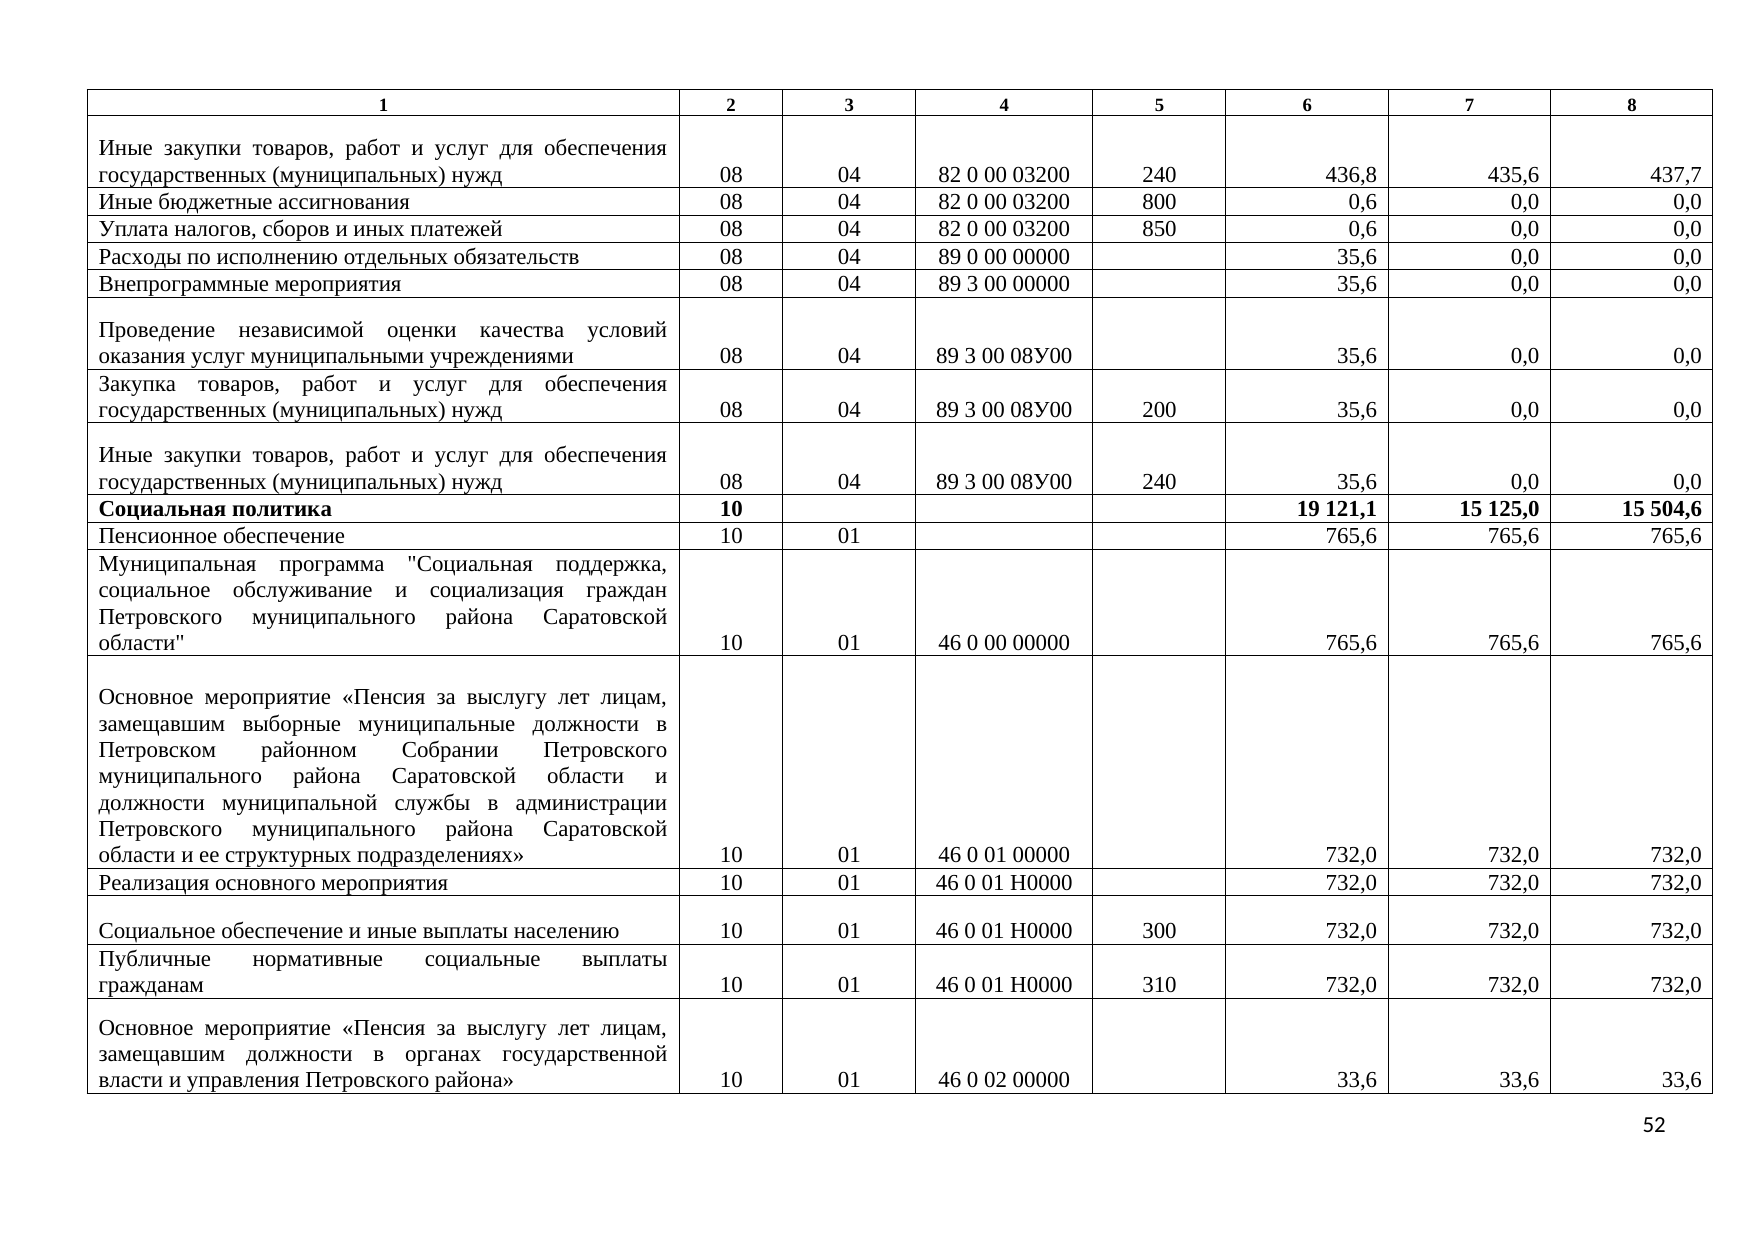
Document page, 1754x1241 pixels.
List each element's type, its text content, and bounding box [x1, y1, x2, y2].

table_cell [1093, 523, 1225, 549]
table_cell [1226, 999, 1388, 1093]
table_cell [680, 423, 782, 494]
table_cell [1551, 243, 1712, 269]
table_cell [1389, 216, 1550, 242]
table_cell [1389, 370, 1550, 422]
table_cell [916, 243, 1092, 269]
table_header 7 [1389, 90, 1550, 115]
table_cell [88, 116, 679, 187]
table_header 2 [680, 90, 782, 115]
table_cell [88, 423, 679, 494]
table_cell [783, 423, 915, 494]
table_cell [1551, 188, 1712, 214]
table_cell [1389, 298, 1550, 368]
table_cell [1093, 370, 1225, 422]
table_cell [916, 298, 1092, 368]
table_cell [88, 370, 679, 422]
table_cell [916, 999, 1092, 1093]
table_header 4 [916, 90, 1092, 115]
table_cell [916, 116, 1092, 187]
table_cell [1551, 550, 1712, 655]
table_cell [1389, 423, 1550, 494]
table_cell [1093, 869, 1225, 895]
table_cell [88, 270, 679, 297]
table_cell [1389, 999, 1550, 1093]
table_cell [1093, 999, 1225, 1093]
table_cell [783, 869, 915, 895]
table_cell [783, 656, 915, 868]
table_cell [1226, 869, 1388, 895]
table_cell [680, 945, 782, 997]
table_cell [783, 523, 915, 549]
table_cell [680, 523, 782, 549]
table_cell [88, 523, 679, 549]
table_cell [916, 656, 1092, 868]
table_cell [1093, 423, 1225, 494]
table_header 3 [783, 90, 915, 115]
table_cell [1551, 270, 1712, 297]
table_header 6 [1226, 90, 1388, 115]
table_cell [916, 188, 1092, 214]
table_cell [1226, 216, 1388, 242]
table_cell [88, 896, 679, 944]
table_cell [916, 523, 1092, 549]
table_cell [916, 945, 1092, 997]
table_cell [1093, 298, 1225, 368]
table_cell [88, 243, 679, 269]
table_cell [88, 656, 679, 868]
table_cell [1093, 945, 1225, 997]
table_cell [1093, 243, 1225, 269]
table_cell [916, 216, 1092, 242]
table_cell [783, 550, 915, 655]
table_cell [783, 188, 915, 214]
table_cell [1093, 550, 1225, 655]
table_header 5 [1093, 90, 1225, 115]
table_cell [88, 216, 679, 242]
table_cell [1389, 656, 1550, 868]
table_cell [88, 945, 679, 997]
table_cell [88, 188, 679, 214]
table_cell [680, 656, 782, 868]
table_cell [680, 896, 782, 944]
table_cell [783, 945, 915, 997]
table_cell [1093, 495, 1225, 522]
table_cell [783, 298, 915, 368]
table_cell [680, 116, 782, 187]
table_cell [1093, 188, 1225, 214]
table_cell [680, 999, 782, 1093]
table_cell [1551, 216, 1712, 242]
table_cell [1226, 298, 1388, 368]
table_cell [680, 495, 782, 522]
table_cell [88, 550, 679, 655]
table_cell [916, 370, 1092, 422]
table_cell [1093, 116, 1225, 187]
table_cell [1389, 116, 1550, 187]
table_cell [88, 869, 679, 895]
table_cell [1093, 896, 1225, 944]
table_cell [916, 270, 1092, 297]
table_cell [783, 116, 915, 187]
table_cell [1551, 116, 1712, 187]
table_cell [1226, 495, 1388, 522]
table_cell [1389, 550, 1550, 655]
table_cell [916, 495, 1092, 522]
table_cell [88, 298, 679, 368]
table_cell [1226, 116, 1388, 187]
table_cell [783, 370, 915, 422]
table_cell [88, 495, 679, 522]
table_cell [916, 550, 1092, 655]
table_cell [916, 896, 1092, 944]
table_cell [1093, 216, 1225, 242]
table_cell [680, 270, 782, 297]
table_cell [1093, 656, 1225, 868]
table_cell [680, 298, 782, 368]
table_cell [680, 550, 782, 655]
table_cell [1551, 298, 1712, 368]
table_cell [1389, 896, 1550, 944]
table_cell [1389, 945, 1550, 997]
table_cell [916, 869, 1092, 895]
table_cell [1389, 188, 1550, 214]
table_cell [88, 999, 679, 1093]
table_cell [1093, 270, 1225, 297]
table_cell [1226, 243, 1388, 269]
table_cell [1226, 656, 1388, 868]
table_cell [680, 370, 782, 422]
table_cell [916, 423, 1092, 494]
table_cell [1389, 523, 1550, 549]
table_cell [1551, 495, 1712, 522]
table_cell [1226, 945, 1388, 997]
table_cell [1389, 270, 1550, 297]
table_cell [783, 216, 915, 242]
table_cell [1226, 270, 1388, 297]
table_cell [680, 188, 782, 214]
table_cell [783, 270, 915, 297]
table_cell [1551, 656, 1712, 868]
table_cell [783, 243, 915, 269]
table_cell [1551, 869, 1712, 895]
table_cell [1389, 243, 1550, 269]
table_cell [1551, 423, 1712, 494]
table_header 1 [88, 90, 679, 115]
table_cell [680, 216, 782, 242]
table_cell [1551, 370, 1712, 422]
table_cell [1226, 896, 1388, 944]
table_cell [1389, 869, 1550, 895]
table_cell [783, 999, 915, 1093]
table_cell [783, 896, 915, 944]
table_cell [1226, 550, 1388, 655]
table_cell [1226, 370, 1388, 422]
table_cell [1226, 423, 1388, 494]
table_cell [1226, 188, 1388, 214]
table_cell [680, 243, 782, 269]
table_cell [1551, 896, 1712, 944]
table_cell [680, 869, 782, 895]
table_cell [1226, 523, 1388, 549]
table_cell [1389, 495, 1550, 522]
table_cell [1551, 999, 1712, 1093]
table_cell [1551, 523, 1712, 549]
table_header 8 [1551, 90, 1712, 115]
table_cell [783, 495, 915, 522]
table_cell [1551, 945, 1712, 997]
